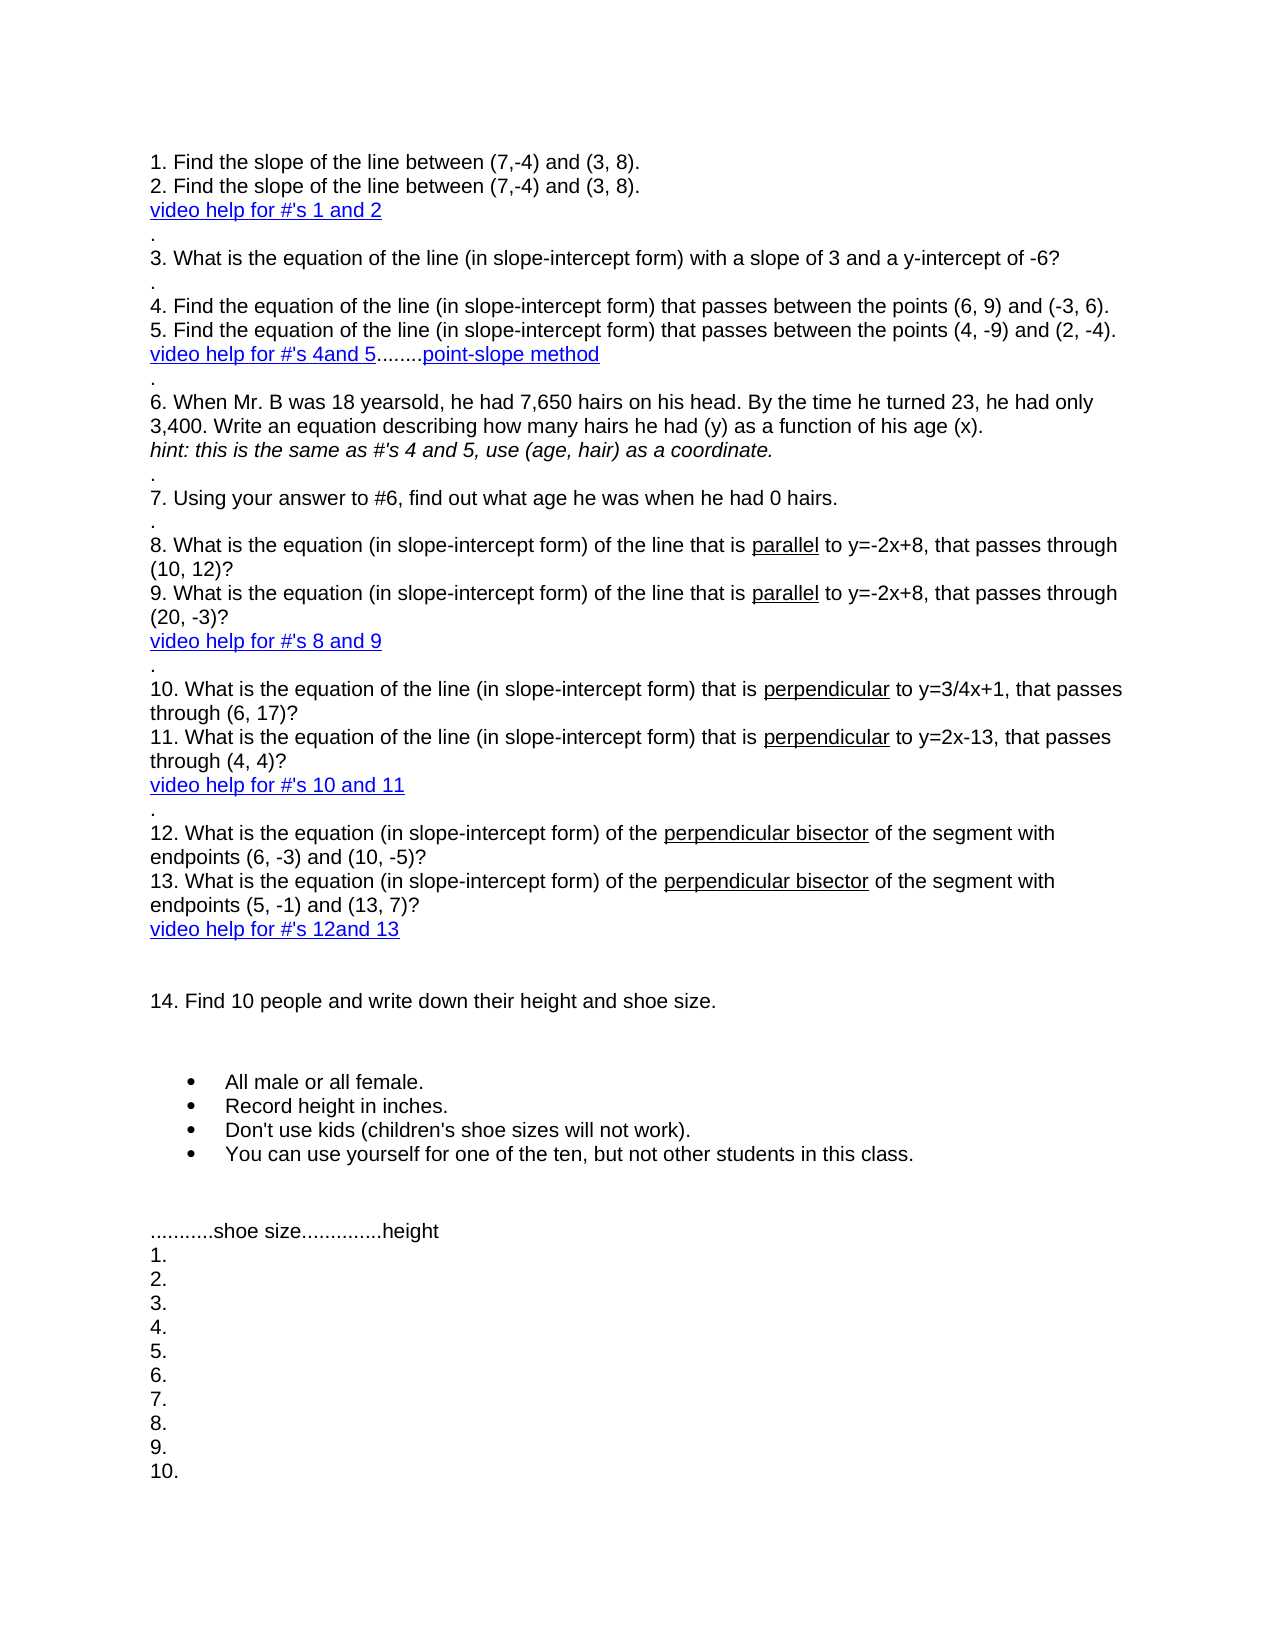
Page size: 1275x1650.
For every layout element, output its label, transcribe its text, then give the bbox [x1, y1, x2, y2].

list You can use yourself for one of the ten, but not other students in this class. [187, 1142, 1125, 1166]
text 1. Find the slope of the line between (7,-4) and (3, 8). 2. Find the slope of the line between (7,-4) and (3, 8). video help for #'s 1 and 2 . 3. What is the equation of the line (in slope-intercept form) with a slope of 3 and a y-intercept of -6? . 4. Find the equation of the line (in slope-intercept form) that passes between the points (6, 9) and (-3, 6). 5. Find the equation of the line (in slope-intercept form) that passes between the points (4, -9) and (2, -4). video help for #'s 4and 5........point-slope method . 6. When Mr. B was 18 yearsold, he had 7,650 hairs on his head. By the time he turned 23, he had only 3,400. Write an equation describing how many hairs he had (y) as a function of his age (x). hint: this is the same as #'s 4 and 5, use (age, hair) as a coordinate. . 7. Using your answer to #6, find out what age he was when he had 0 hairs. . 8. What is the equation (in slope-intercept form) of the line that is parallel to y=-2x+8, that passes through (10, 12)? 9. What is the equation (in slope-intercept form) of the line that is parallel to y=-2x+8, that passes through (20, -3)? video help for #'s 8 and 9 . 10. What is the equation of the line (in slope-intercept form) that is perpendicular to y=3/4x+1, that passes through (6, 17)? 11. What is the equation of the line (in slope-intercept form) that is perpendicular to y=2x-13, that passes through (4, 4)? video help for #'s 10 and 11 . 12. What is the equation (in slope-intercept form) of the perpendicular bisector of the segment with endpoints (6, -3) and (10, -5)? 13. What is the equation (in slope-intercept form) of the perpendicular bisector of the segment with endpoints (5, -1) and (13, 7)? video help for #'s 12and 13 14. Find 10 people and write down their height and shoe size. [150, 150, 1125, 1041]
text ...........shoe size..............height 1. 2. 3. 4. 5. 6. 7. 8. 9. 10. [150, 1195, 1125, 1483]
list Record height in inches. [187, 1094, 1125, 1118]
list All male or all female. [187, 1070, 1125, 1094]
list Don't use kids (children's shoe sizes will not work). [187, 1118, 1125, 1142]
